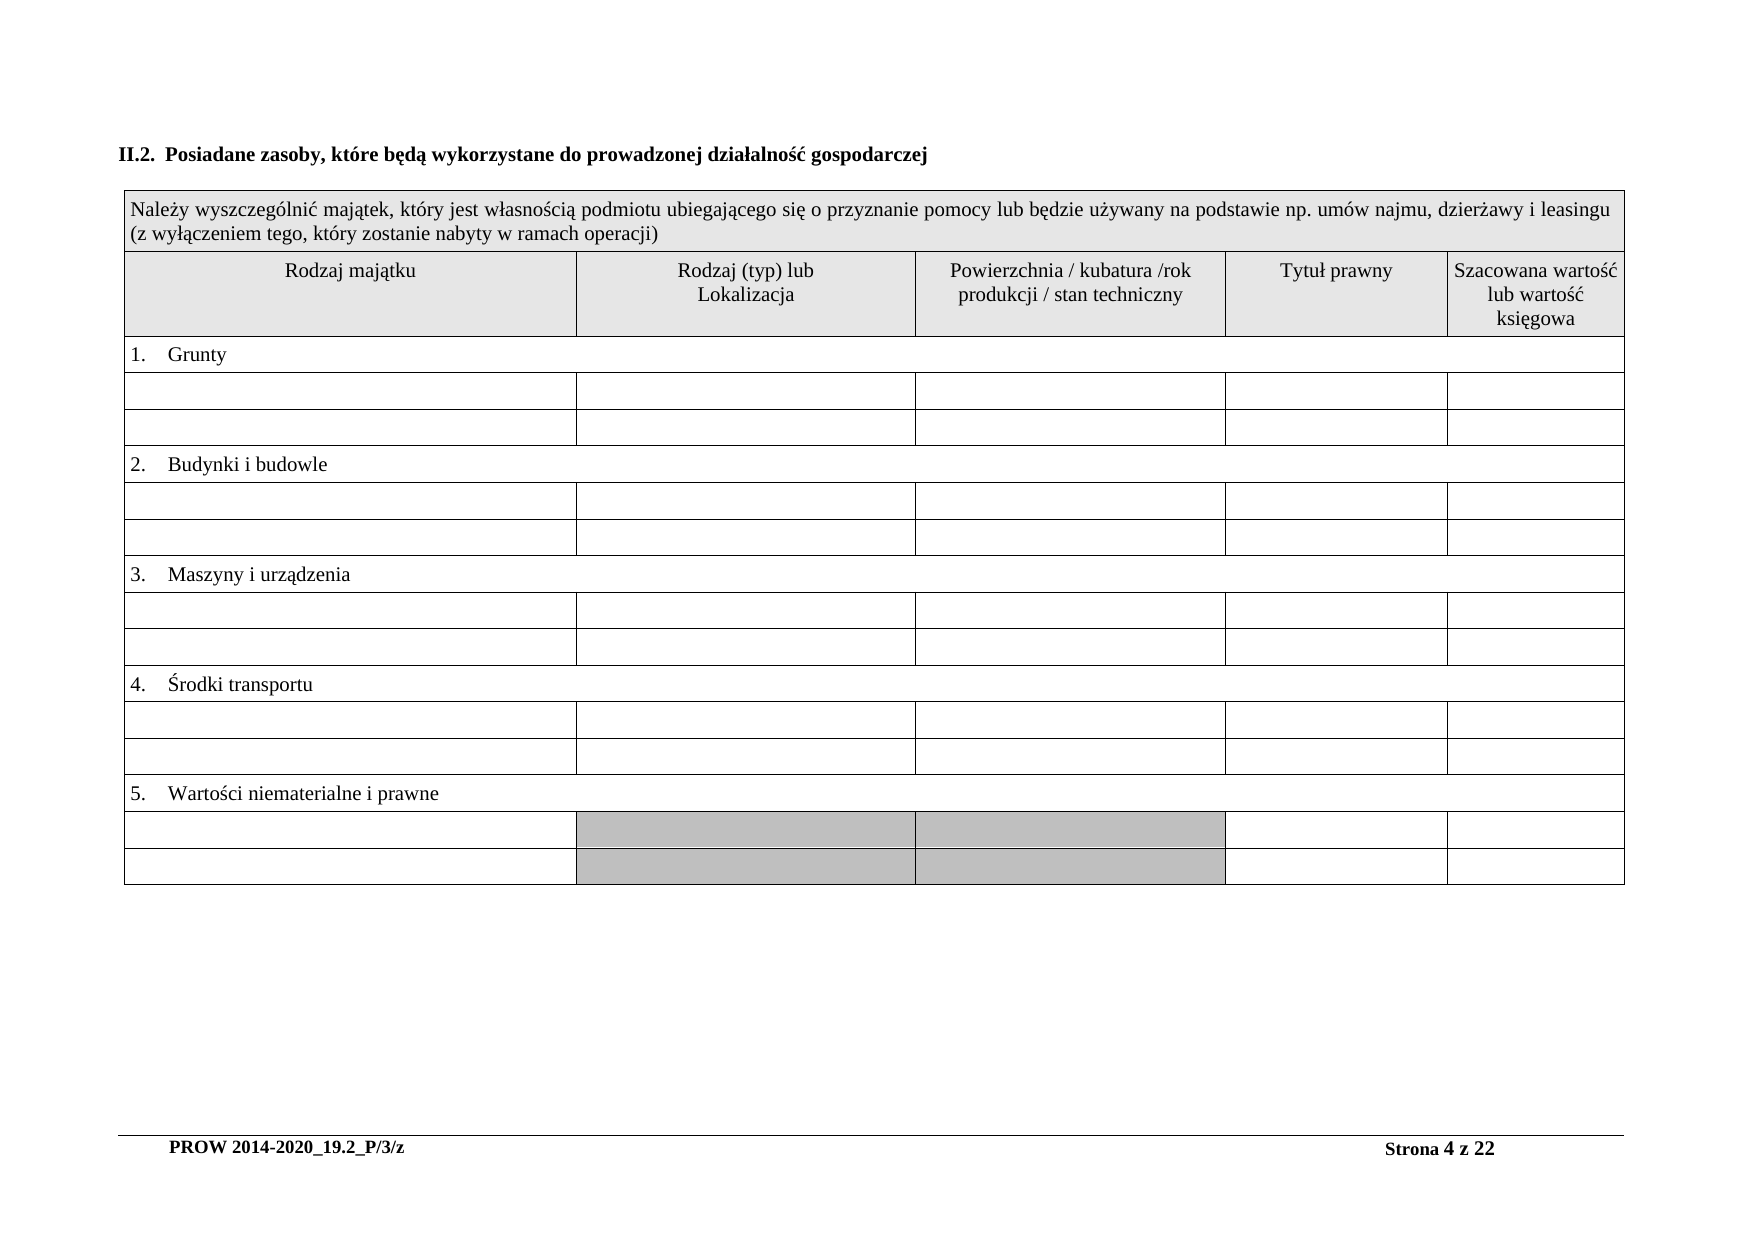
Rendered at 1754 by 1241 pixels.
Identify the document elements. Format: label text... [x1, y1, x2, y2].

table_cell [577, 812, 915, 847]
table_cell [916, 373, 1225, 409]
table_cell [1226, 520, 1447, 555]
subtitle Posiadane zasoby, które będą wykorzystane do prowadzonej działalność gospodarczej [118, 142, 1636, 166]
table_cell [1226, 593, 1447, 628]
table_cell [1448, 739, 1624, 774]
table_cell [1448, 373, 1624, 409]
table_cell [1448, 520, 1624, 555]
table_cell [1226, 629, 1447, 665]
table_cell [1226, 373, 1447, 409]
table_cell [1448, 629, 1624, 665]
table_cell Grunty [125, 337, 1624, 372]
table_cell [125, 812, 576, 847]
table_cell Środki transportu [125, 666, 1624, 701]
table_cell [1226, 812, 1447, 847]
table_cell [125, 410, 576, 445]
table_cell [1226, 849, 1447, 884]
table_cell [916, 702, 1225, 738]
table_cell [577, 483, 915, 518]
table_cell [577, 629, 915, 665]
table_cell Powierzchnia / kubatura /rok produkcji / stan techniczny [916, 252, 1225, 336]
table_cell Rodzaj (typ) lub Lokalizacja [577, 252, 915, 336]
table_cell Budynki i budowle [125, 446, 1624, 482]
table_cell [125, 702, 576, 738]
table_cell Szacowana wartość lub wartość księgowa [1448, 252, 1624, 336]
table_header Należy wyszczególnić majątek, który jest własnością podmiotu ubiegającego się o przyznanie pomocy lub będzie używany na podstawie np. umów najmu, dzierżawy i leasingu (z wyłączeniem tego, który zostanie nabyty w ramach operacji) [125, 191, 1624, 251]
table_cell [916, 739, 1225, 774]
table_cell [1448, 849, 1624, 884]
table_cell [577, 739, 915, 774]
table_cell [1448, 812, 1624, 847]
table_cell [916, 520, 1225, 555]
table_cell [125, 629, 576, 665]
table_cell [125, 593, 576, 628]
table_cell [125, 483, 576, 518]
table_cell Tytuł prawny [1226, 252, 1447, 336]
table_cell [577, 593, 915, 628]
table_cell [577, 849, 915, 884]
table_cell [916, 593, 1225, 628]
table_cell [916, 812, 1225, 847]
table_cell Rodzaj majątku [125, 252, 576, 336]
table_cell [916, 483, 1225, 518]
table_cell Maszyny i urządzenia [125, 556, 1624, 592]
table_cell [125, 373, 576, 409]
table_cell [916, 629, 1225, 665]
table_cell [916, 849, 1225, 884]
table_cell [1226, 483, 1447, 518]
table_cell [1226, 702, 1447, 738]
table_cell [577, 702, 915, 738]
table_cell [577, 373, 915, 409]
table_cell [1448, 410, 1624, 445]
table_cell [916, 410, 1225, 445]
table_cell [125, 739, 576, 774]
table_cell [1448, 593, 1624, 628]
table_cell [125, 520, 576, 555]
table_cell [577, 520, 915, 555]
table_cell [577, 410, 915, 445]
table_cell [1226, 410, 1447, 445]
table_cell [1448, 702, 1624, 738]
table_cell Wartości niematerialne i prawne [125, 775, 1624, 811]
table_cell [1448, 483, 1624, 518]
table_cell [125, 849, 576, 884]
table_cell [1226, 739, 1447, 774]
